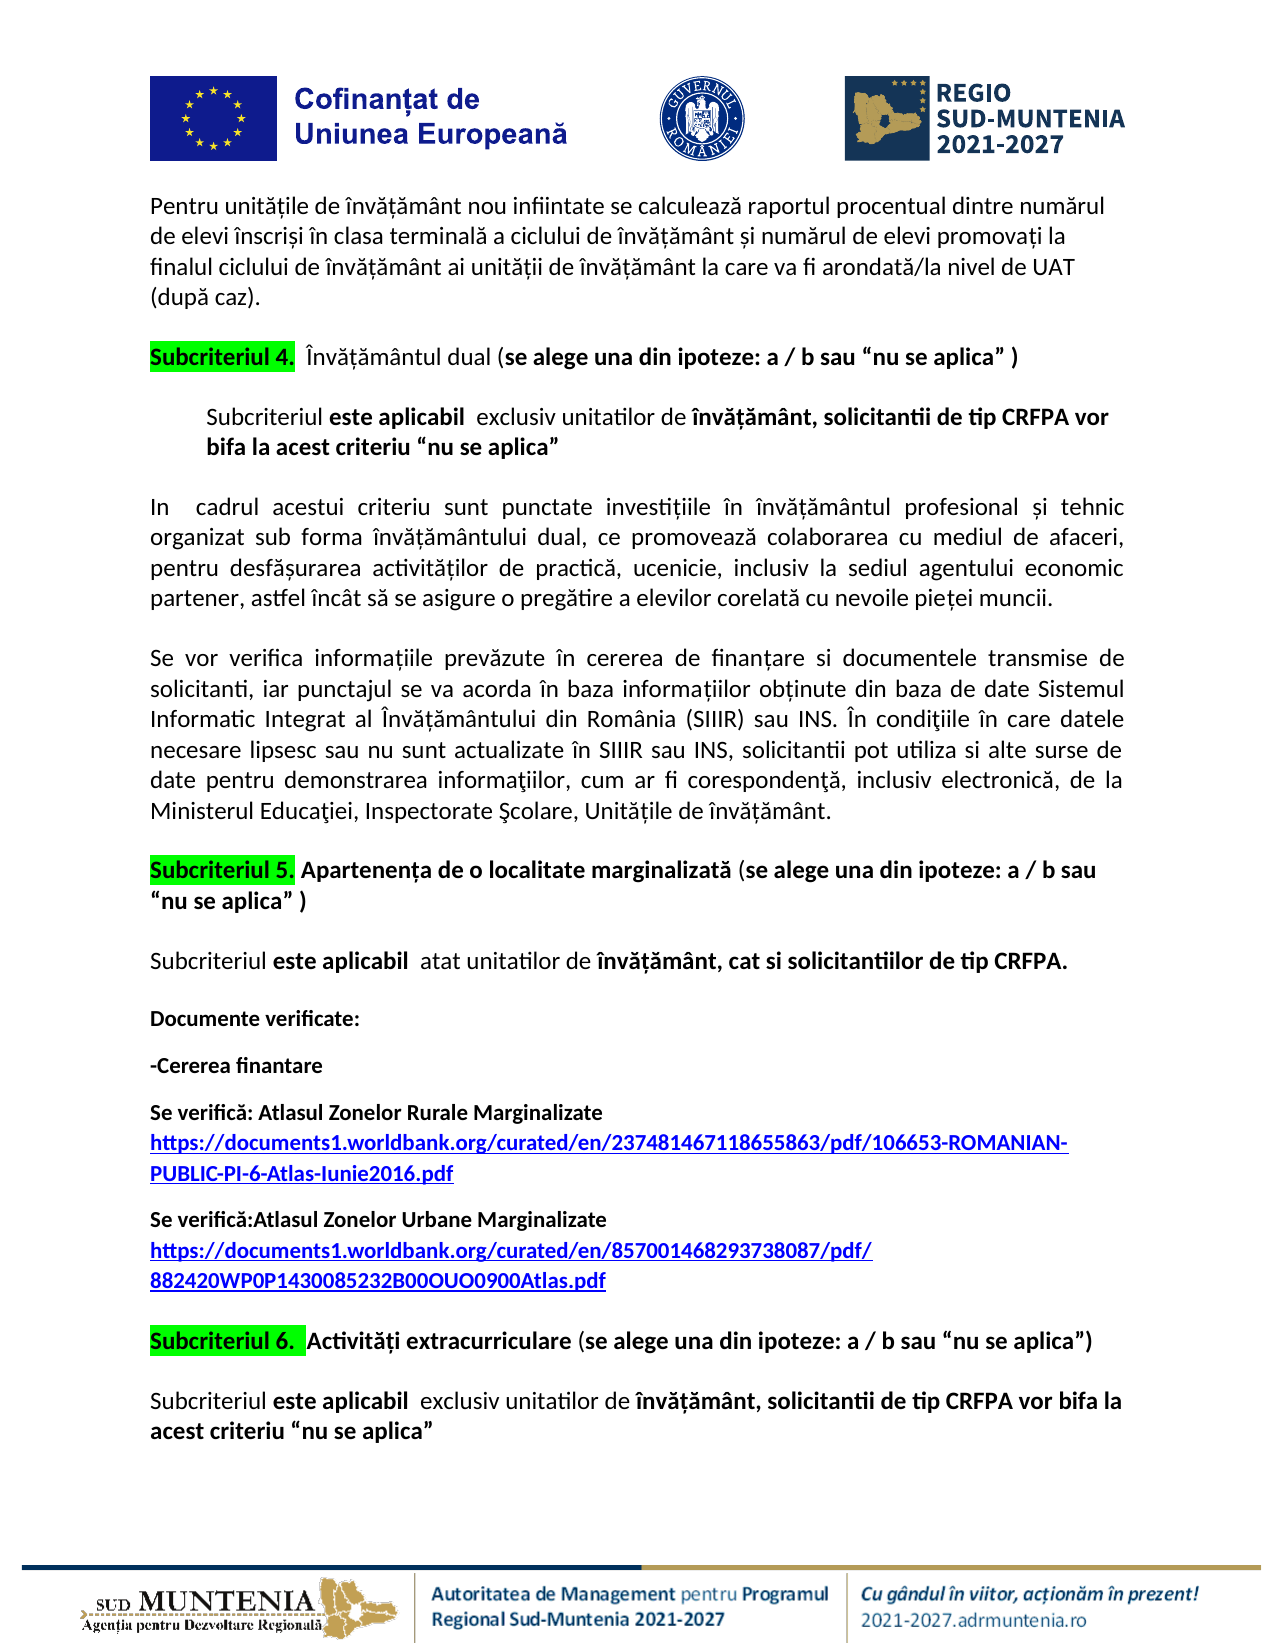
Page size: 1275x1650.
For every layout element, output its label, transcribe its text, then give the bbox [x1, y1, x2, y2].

text Subcriteriul 5. Apartenența de o localitate marginalizată (se alege una din ipoteze: a / b sau “nu se aplica” ) [150, 854, 1125, 916]
text Subcriteriul 6. Activități extracurriculare (se alege una din ipoteze: a / b sau “nu se aplica”) [306, 1325, 1125, 1356]
text -Cererea finantare [150, 1051, 1125, 1079]
text Pentru unitățile de învățământ nou infiintate se calculează raportul procentual dintre numărul de elevi înscriși în clasa terminală a ciclului de învățământ și numărul de elevi promovați la finalul ciclului de învățământ ai unității de învățământ la care va fi arondată/la nivel de UAT (după caz). [150, 190, 1125, 312]
picture [21, 1565, 1262, 1644]
text Subcriteriul este aplicabil atat unitatilor de învățământ, cat si solicitantiilor de tip CRFPA. [150, 945, 1125, 975]
text Se verifică: Atlasul Zonelor Rurale Marginalizate https://documents1.worldbank.org/curated/en/237481467118655863/pdf/106653-ROMANIAN-PUBLIC-PI-6-Atlas-Iunie2016.pdf [150, 1098, 1125, 1187]
text Se vor verifica informațiile prevăzute în cererea de finanțare si documentele transmise de solicitanti, iar punctajul se va acorda în baza informațiilor obținute din baza de date Sistemul Informatic Integrat al Învățământului din România (SIIIR) sau INS. În condiţiile în care datele necesare lipsesc sau nu sunt actualizate în SIIIR sau INS, solicitantii pot utiliza si alte surse de date pentru demonstrarea informaţiilor, cum ar fi corespondenţă, inclusiv electronică, de la Ministerul Educaţiei, Inspectorate Şcolare, Unitățile de învățământ. [150, 642, 1125, 825]
text Subcriteriul este aplicabil exclusiv unitatilor de învățământ, solicitantii de tip CRFPA vor bifa la acest criteriu “nu se aplica” [150, 1385, 1125, 1446]
text Subcriteriul 4. Învățământul dual (se alege una din ipoteze: a / b sau “nu se aplica” ) [295, 341, 1125, 372]
text Subcriteriul este aplicabil exclusiv unitatilor de învățământ, solicitantii de tip CRFPA vor bifa la acest criteriu “nu se aplica” [206, 401, 1125, 462]
text In cadrul acestui criteriu sunt punctate investițiile în învățământul profesional și tehnic organizat sub forma învățământului dual, ce promovează colaborarea cu mediul de afaceri, pentru desfășurarea activităților de practică, ucenicie, inclusiv la sediul agentului economic partener, astfel încât să se asigure o pregătire a elevilor corelată cu nevoile pieței muncii. [150, 491, 1125, 613]
text Documente verificate: [150, 1004, 1125, 1032]
text Se verifică:Atlasul Zonelor Urbane Marginalizate https://documents1.worldbank.org/curated/en/857001468293738087/pdf/882420WP0P1430085232B00OUO0900Atlas.pdf [150, 1206, 1125, 1294]
